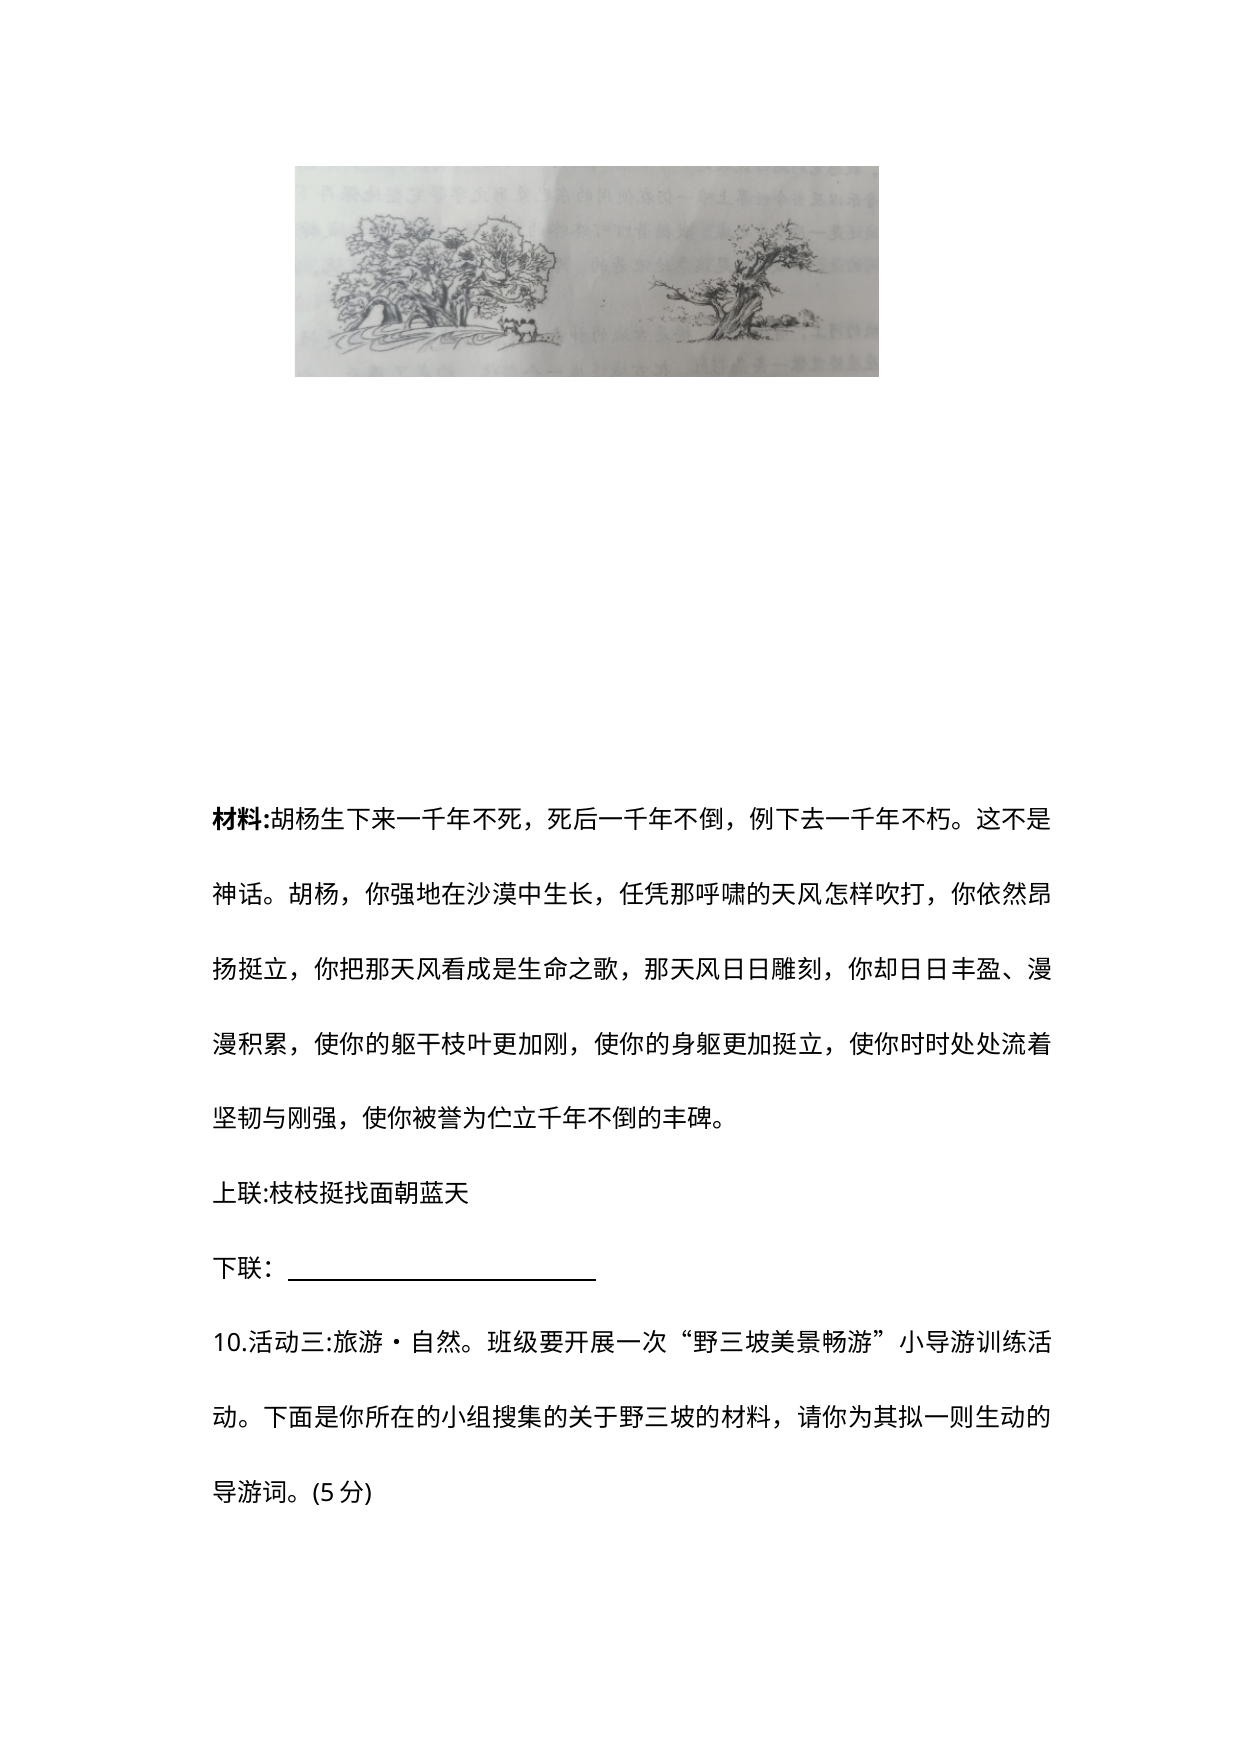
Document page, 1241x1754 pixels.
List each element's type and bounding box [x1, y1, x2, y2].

picture [294, 166, 879, 377]
text [212, 711, 1053, 1523]
